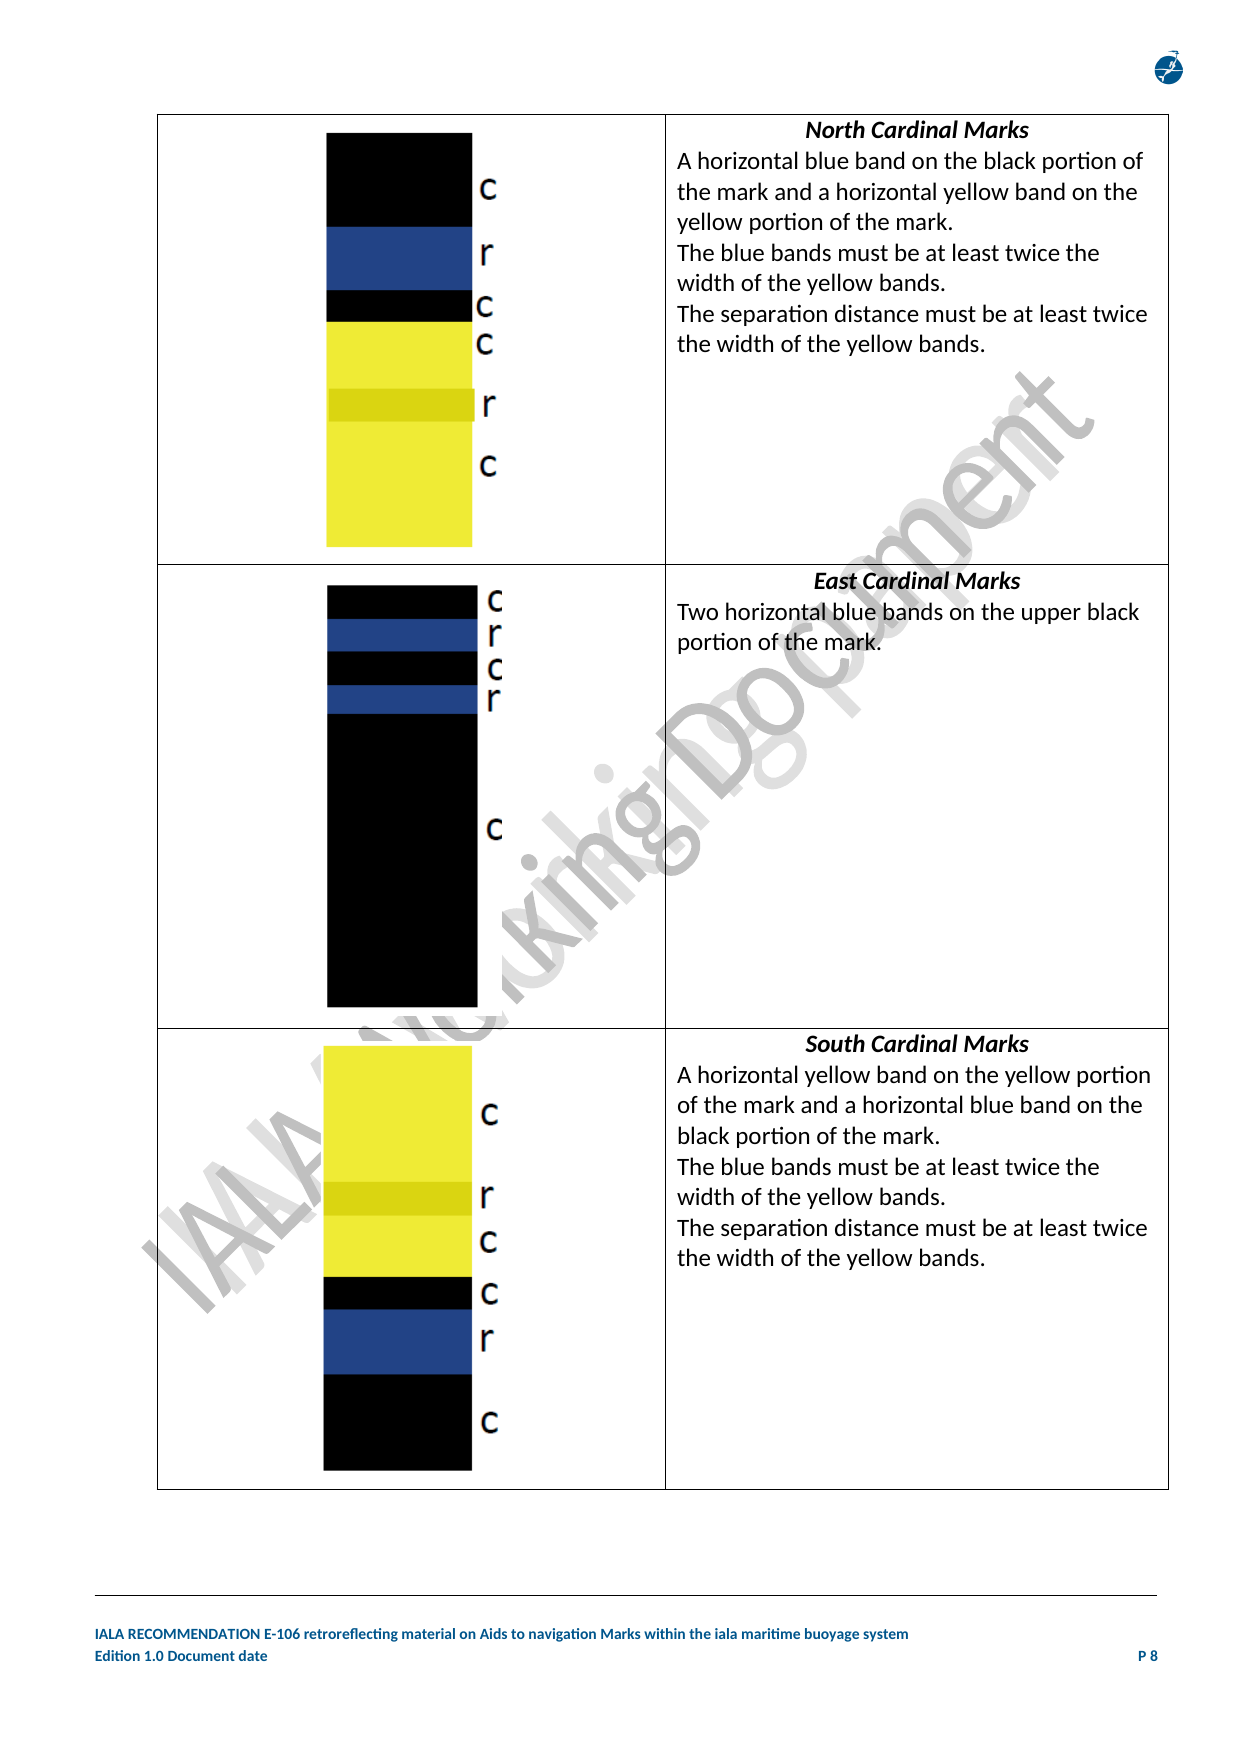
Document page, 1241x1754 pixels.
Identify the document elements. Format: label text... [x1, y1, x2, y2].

table_cell [158, 1029, 665, 1489]
table_cell South Cardinal Marks A horizontal yellow band on the yellow portion of the mark and a horizontal blue band on the black portion of the mark. The blue bands must be at least twice the width of the yellow bands. The separation distance must be at least twice the width of the yellow bands. [666, 1029, 1168, 1489]
table_cell [158, 115, 665, 564]
table_cell East Cardinal Marks Two horizontal blue bands on the upper black portion of the mark. [666, 565, 1168, 1027]
picture [1123, 0, 1241, 119]
table_cell [158, 565, 665, 1027]
table_cell North Cardinal Marks A horizontal blue band on the black portion of the mark and a horizontal yellow band on the yellow portion of the mark. The blue bands must be at least twice the width of the yellow bands. The separation distance must be at least twice the width of the yellow bands. [666, 115, 1168, 564]
